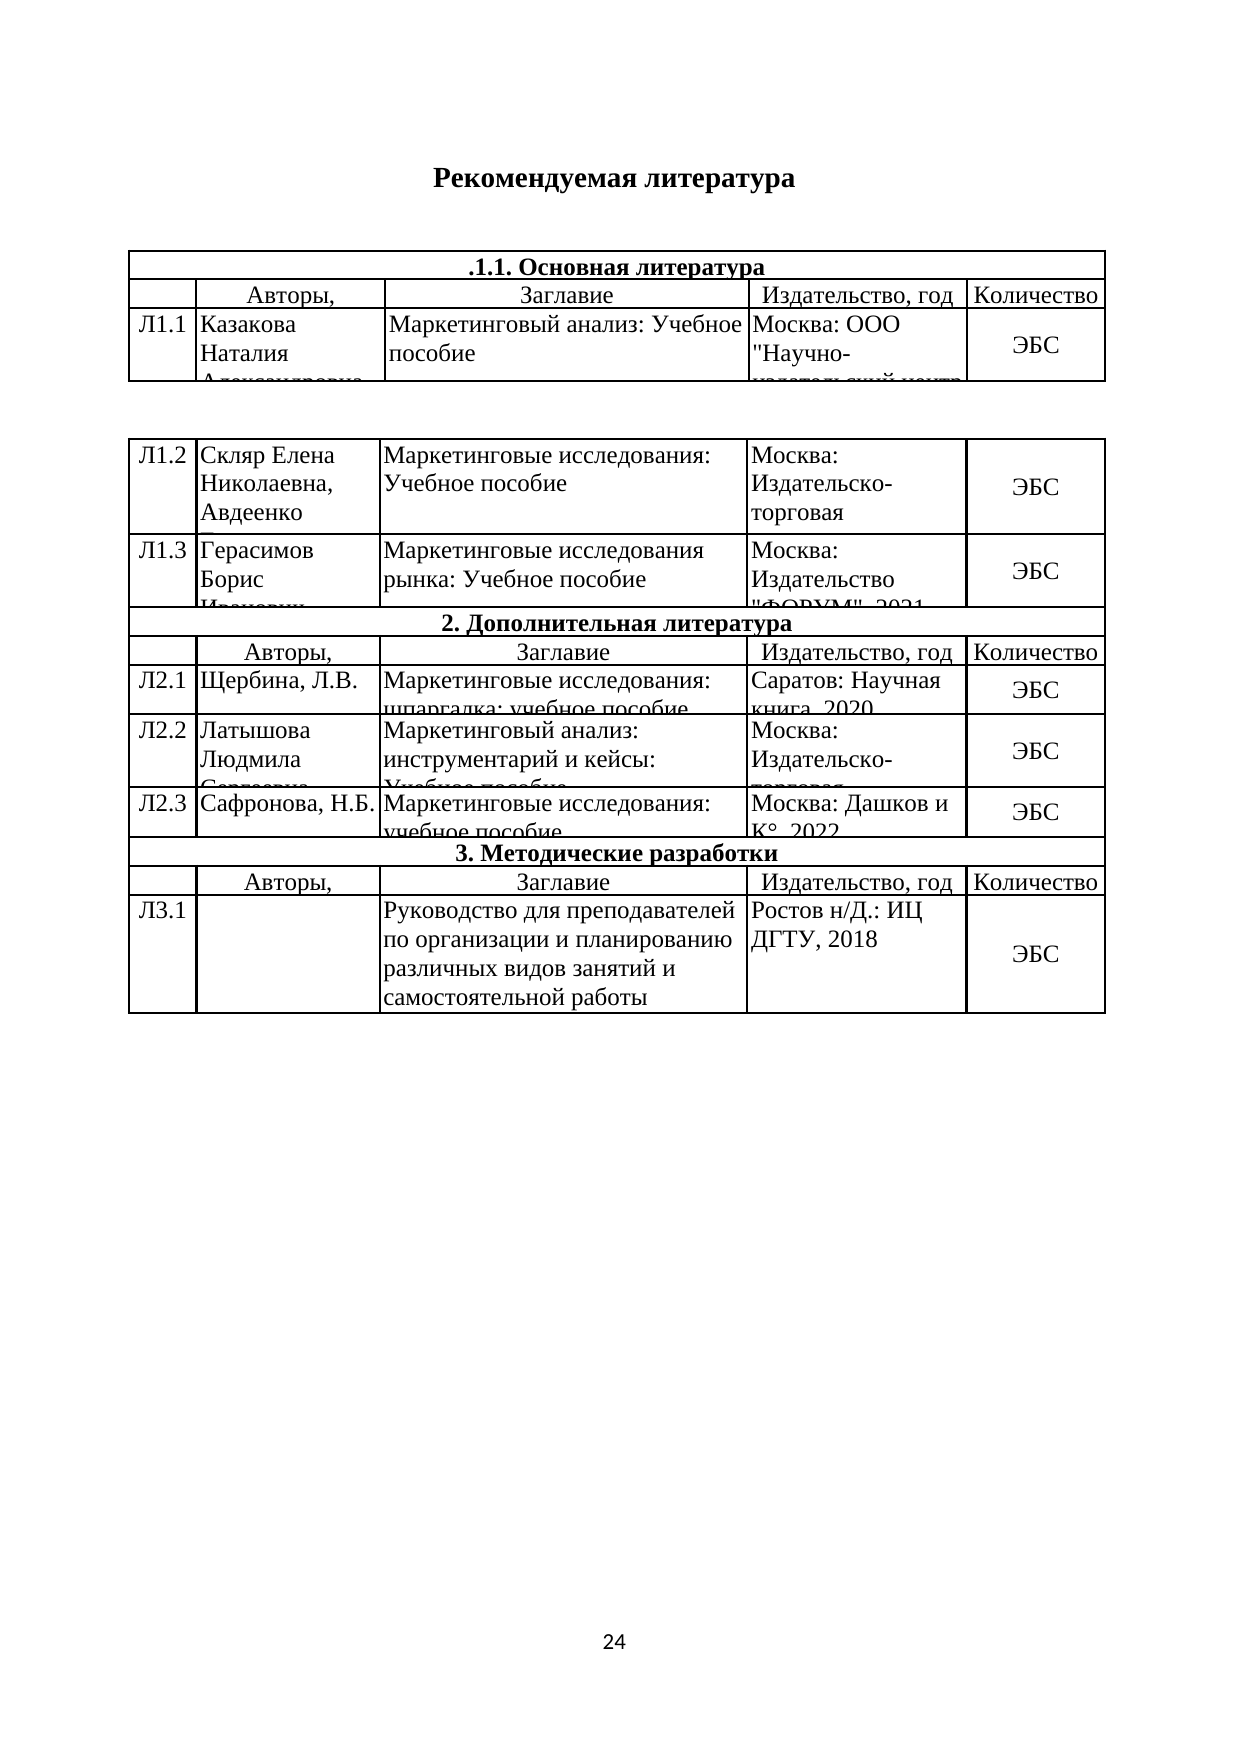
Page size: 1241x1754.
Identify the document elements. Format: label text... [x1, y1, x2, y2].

table_cell Москва: Издательско- торговая корпорация "Дашков и К", 2021 [748, 715, 965, 786]
table_cell Авторы, составители [197, 280, 384, 307]
table_header ЭБС [968, 440, 1104, 533]
table_cell Маркетинговые исследования: учебное пособие [381, 788, 746, 836]
table_cell Л2.3 [130, 788, 195, 836]
table_cell Маркетинговый анализ: инструментарий и кейсы: Учебное пособие [381, 715, 746, 786]
table_header Скляр Елена Николаевна, Авдеенко Галина Ивановна [198, 440, 379, 533]
table_cell ЭБС [968, 896, 1104, 1012]
table_cell Латышова Людмила Сергеевна [198, 715, 379, 786]
table_cell Москва: Дашков и К°, 2022 [748, 788, 965, 836]
table_cell Л3.1 [130, 896, 195, 1012]
table_cell Щербина, Л.В. [198, 666, 379, 713]
table_cell Количество [968, 280, 1104, 307]
table_cell 2. Дополнительная литература [130, 608, 1104, 635]
table_header .1.1. Основная литература [130, 252, 1104, 278]
table_cell 3. Методические разработки [130, 838, 1104, 864]
table_cell [130, 637, 195, 663]
table_header Маркетинговые исследования: Учебное пособие [381, 440, 746, 533]
table_header Москва: Издательско- торговая корпорация "Дашков и К", 2020 [748, 440, 965, 533]
table_cell Заглавие [386, 280, 748, 307]
table_cell Саратов: Научная книга, 2020 [748, 666, 965, 713]
table_cell ЭБС [968, 309, 1104, 380]
table_cell Количество [968, 867, 1104, 893]
table_cell Издательство, год [748, 867, 965, 893]
table_cell Л1.3 [130, 535, 195, 606]
table_cell [198, 896, 379, 1012]
table_header Л1.2 [130, 440, 195, 533]
table_cell ЭБС [968, 666, 1104, 713]
table_cell Количество [968, 637, 1104, 663]
table_cell Москва: ООО "Научно- издательский центр ИНФРА-М", 2020 [750, 309, 966, 380]
table_cell Москва: Издательство "ФОРУМ", 2021 [748, 535, 965, 606]
table_cell Издательство, год [748, 637, 965, 663]
table_cell Маркетинговые исследования: шпаргалка: учебное пособие [381, 666, 746, 713]
table_cell Л1.1 [130, 309, 195, 380]
table_cell Герасимов Борис Иванович, Мозгов Николай Николаевич [198, 535, 379, 606]
table_cell Авторы, составители [198, 867, 379, 893]
table_cell Казакова Наталия Александровна [197, 309, 384, 380]
table_cell Авторы, составители [198, 637, 379, 663]
subtitle Рекомендуемая литература [130, 160, 1098, 194]
table_cell Маркетинговый анализ: Учебное пособие [386, 309, 748, 380]
table_cell Л2.2 [130, 715, 195, 786]
table_cell Ростов н/Д.: ИЦ ДГТУ, 2018 [748, 896, 965, 1012]
table_cell ЭБС [968, 535, 1104, 606]
table_cell ЭБС [968, 788, 1104, 836]
table_cell Издательство, год [750, 280, 966, 307]
table_cell Руководство для преподавателей по организации и планированию различных видов занятий и самостоятельной работы обучающихся в Донском государственном техническом университете: метод. указания [381, 896, 746, 1012]
table_cell Маркетинговые исследования рынка: Учебное пособие [381, 535, 746, 606]
table_cell ЭБС [968, 715, 1104, 786]
table_cell [130, 280, 195, 307]
table_cell [130, 867, 195, 893]
table_cell Заглавие [381, 867, 746, 893]
table_cell Сафронова, Н.Б. [198, 788, 379, 836]
table_cell Заглавие [381, 637, 746, 663]
table_cell Л2.1 [130, 666, 195, 713]
